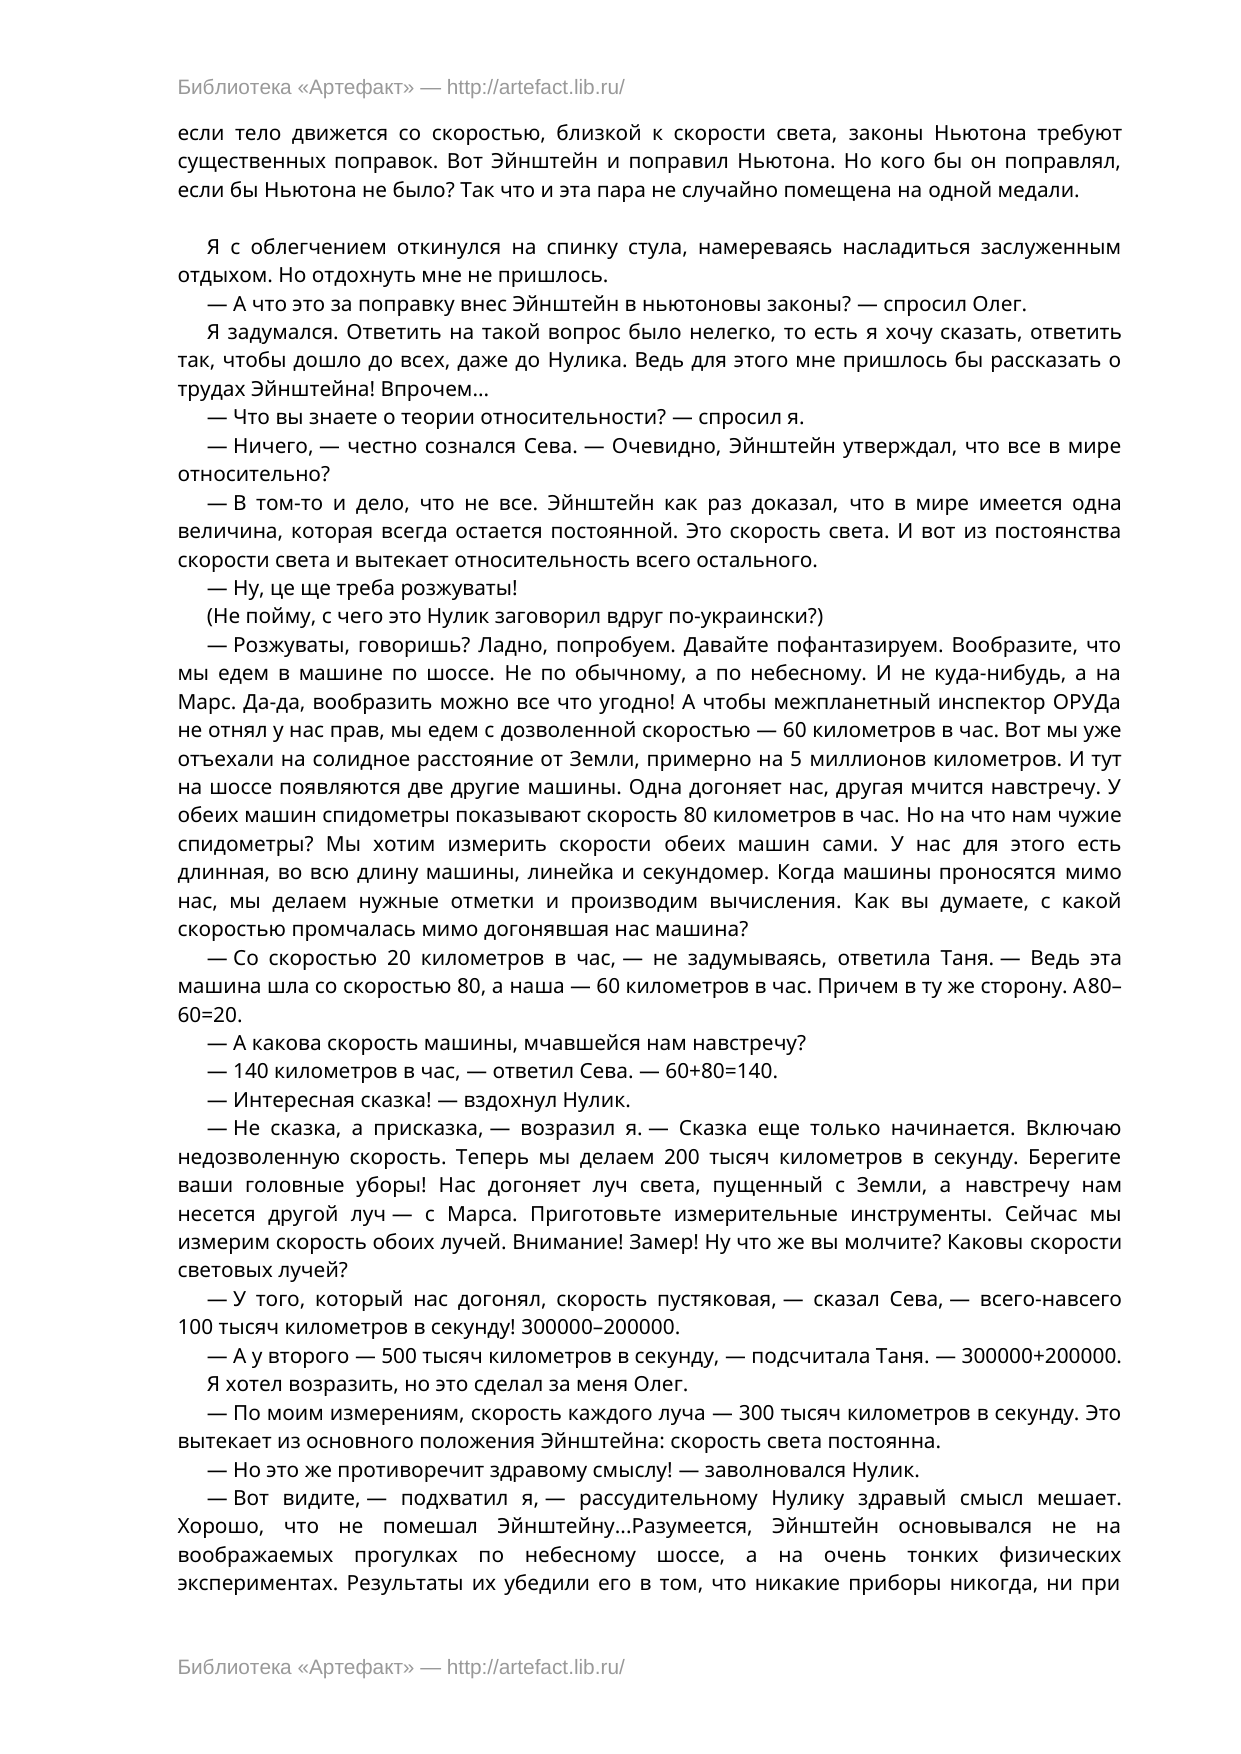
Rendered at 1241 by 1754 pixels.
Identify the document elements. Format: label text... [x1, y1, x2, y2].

text — А что это за поправку внес Эйнштейн в ньютоновы законы? — спросил Олег. [177, 289, 1122, 317]
text Я задумался. Ответить на такой вопрос было нелегко, то есть я хочу сказать, ответить так, чтобы дошло до всех, даже до Нулика. Ведь для этого мне пришлось бы рассказать о трудах Эйнштейна! Впрочем... [177, 317, 1122, 402]
text — Не сказка, а присказка, — возразил я. — Сказка еще только начинается. Включаю недозволенную скорость. Теперь мы делаем 200 тысяч километров в секунду. Берегите ваши головные уборы! Нас догоняет луч света, пущенный с Земли, а навстречу нам несется другой луч — с Марса. Приготовьте измерительные инструменты. Сейчас мы измерим скорость обоих лучей. Внимание! Замер! Ну что же вы молчите? Каковы скорости световых лучей? [177, 1113, 1122, 1284]
text Я с облегчением откинулся на спинку стула, намереваясь насладиться заслуженным отдыхом. Но отдохнуть мне не пришлось. [177, 232, 1122, 289]
text — Но это же противоречит здравому смыслу! — заволновался Нулик. [177, 1455, 1122, 1483]
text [177, 1483, 1122, 1597]
text — Розжуваты, говоришь? Ладно, попробуем. Давайте пофантазируем. Вообразите, что мы едем в машине по шоссе. Не по обычному, а по небесному. И не куда-нибудь, а на Марс. Да-да, вообразить можно все что угодно! А чтобы межпланетный инспектор ОРУДа не отнял у нас прав, мы едем с дозволенной скоростью — 60 километров в час. Вот мы уже отъехали на солидное расстояние от Земли, примерно на 5 миллионов километров. И тут на шоссе появляются две другие машины. Одна догоняет нас, другая мчится навстречу. У обеих машин спидометры показывают скорость 80 километров в час. Но на что нам чужие спидометры? Мы хотим измерить скорости обеих машин сами. У нас для этого есть длинная, во всю длину машины, линейка и секундомер. Когда машины проносятся мимо нас, мы делаем нужные отметки и производим вычисления. Как вы думаете, с какой скоростью промчалась мимо догонявшая нас машина? [177, 630, 1122, 943]
text — Ну, це ще треба розжуваты! [177, 573, 1122, 602]
text — По моим измерениям, скорость каждого луча — 300 тысяч километров в секунду. Это вытекает из основного положения Эйнштейна: скорость света постоянна. [177, 1398, 1122, 1455]
text — А у второго — 500 тысяч километров в секунду, — подсчитала Таня. — 300000+200000. [177, 1341, 1122, 1369]
text — Что вы знаете о теории относительности? — спросил я. [177, 402, 1122, 431]
text — А какова скорость машины, мчавшейся нам навстречу? [177, 1028, 1122, 1057]
text — В том-то и дело, что не все. Эйнштейн как раз доказал, что в мире имеется одна величина, которая всегда остается постоянной. Это скорость света. И вот из постоянства скорости света и вытекает относительность всего остального. [177, 488, 1122, 573]
text — 140 километров в час, — ответил Сева. — 60+80=140. [177, 1057, 1122, 1085]
text Я хотел возразить, но это сделал за меня Олег. [177, 1369, 1122, 1398]
text (Не пойму, с чего это Нулик заговорил вдруг по-украински?) [177, 602, 1122, 630]
text — Со скоростью 20 километров в час, — не задумываясь, ответила Таня. — Ведь эта машина шла со скоростью 80, а наша — 60 километров в час. Причем в ту же сторону. А80–60=20. [177, 943, 1122, 1028]
text — Ничего, — честно сознался Сева. — Очевидно, Эйнштейн утверждал, что все в мире относительно? [177, 431, 1122, 488]
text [177, 118, 1122, 203]
text — Интересная сказка! — вздохнул Нулик. [177, 1085, 1122, 1113]
text — У того, который нас догонял, скорость пустяковая, — сказал Сева, — всего-навсего 100 тысяч километров в секунду! 300000–200000. [177, 1284, 1122, 1341]
